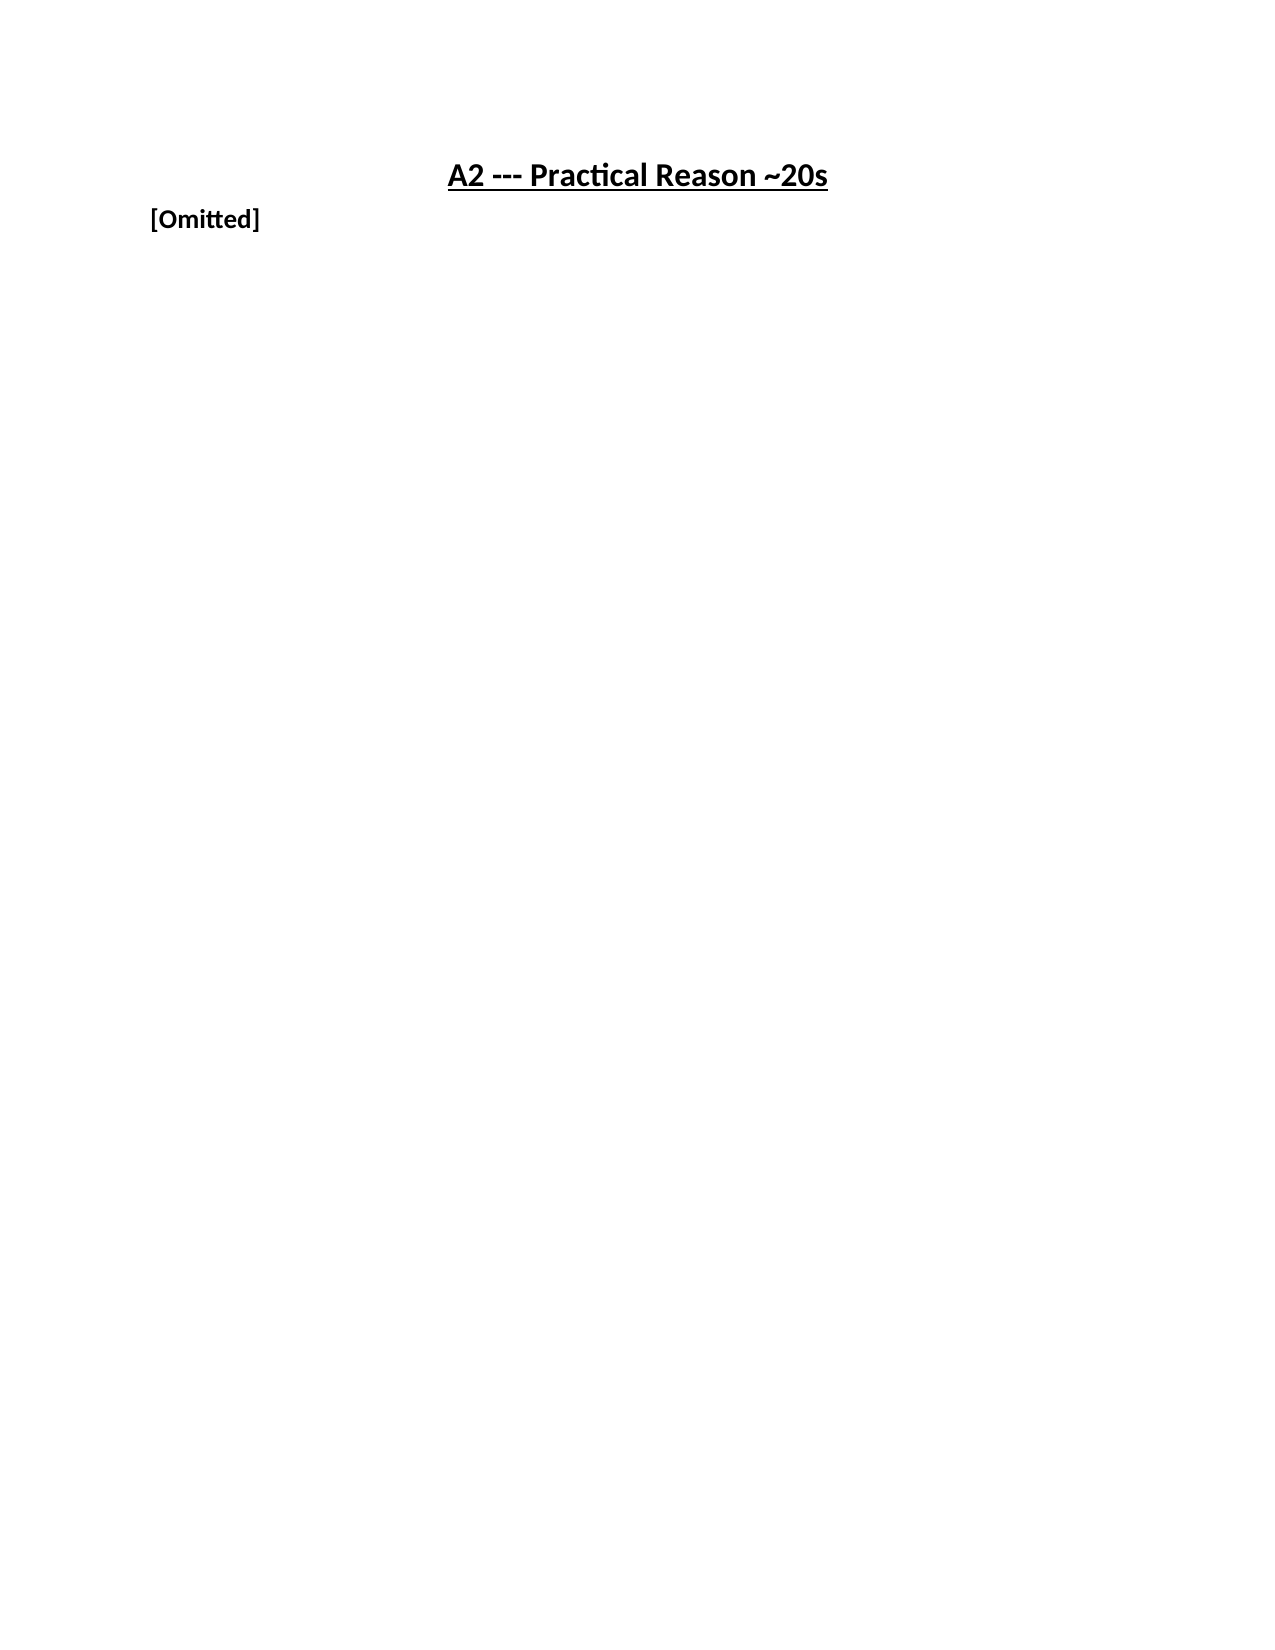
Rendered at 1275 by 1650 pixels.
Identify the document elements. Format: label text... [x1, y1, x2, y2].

subtitle [Omitted] [150, 202, 1125, 235]
subtitle A2 --- Practical Reason ~20s [150, 154, 1125, 195]
